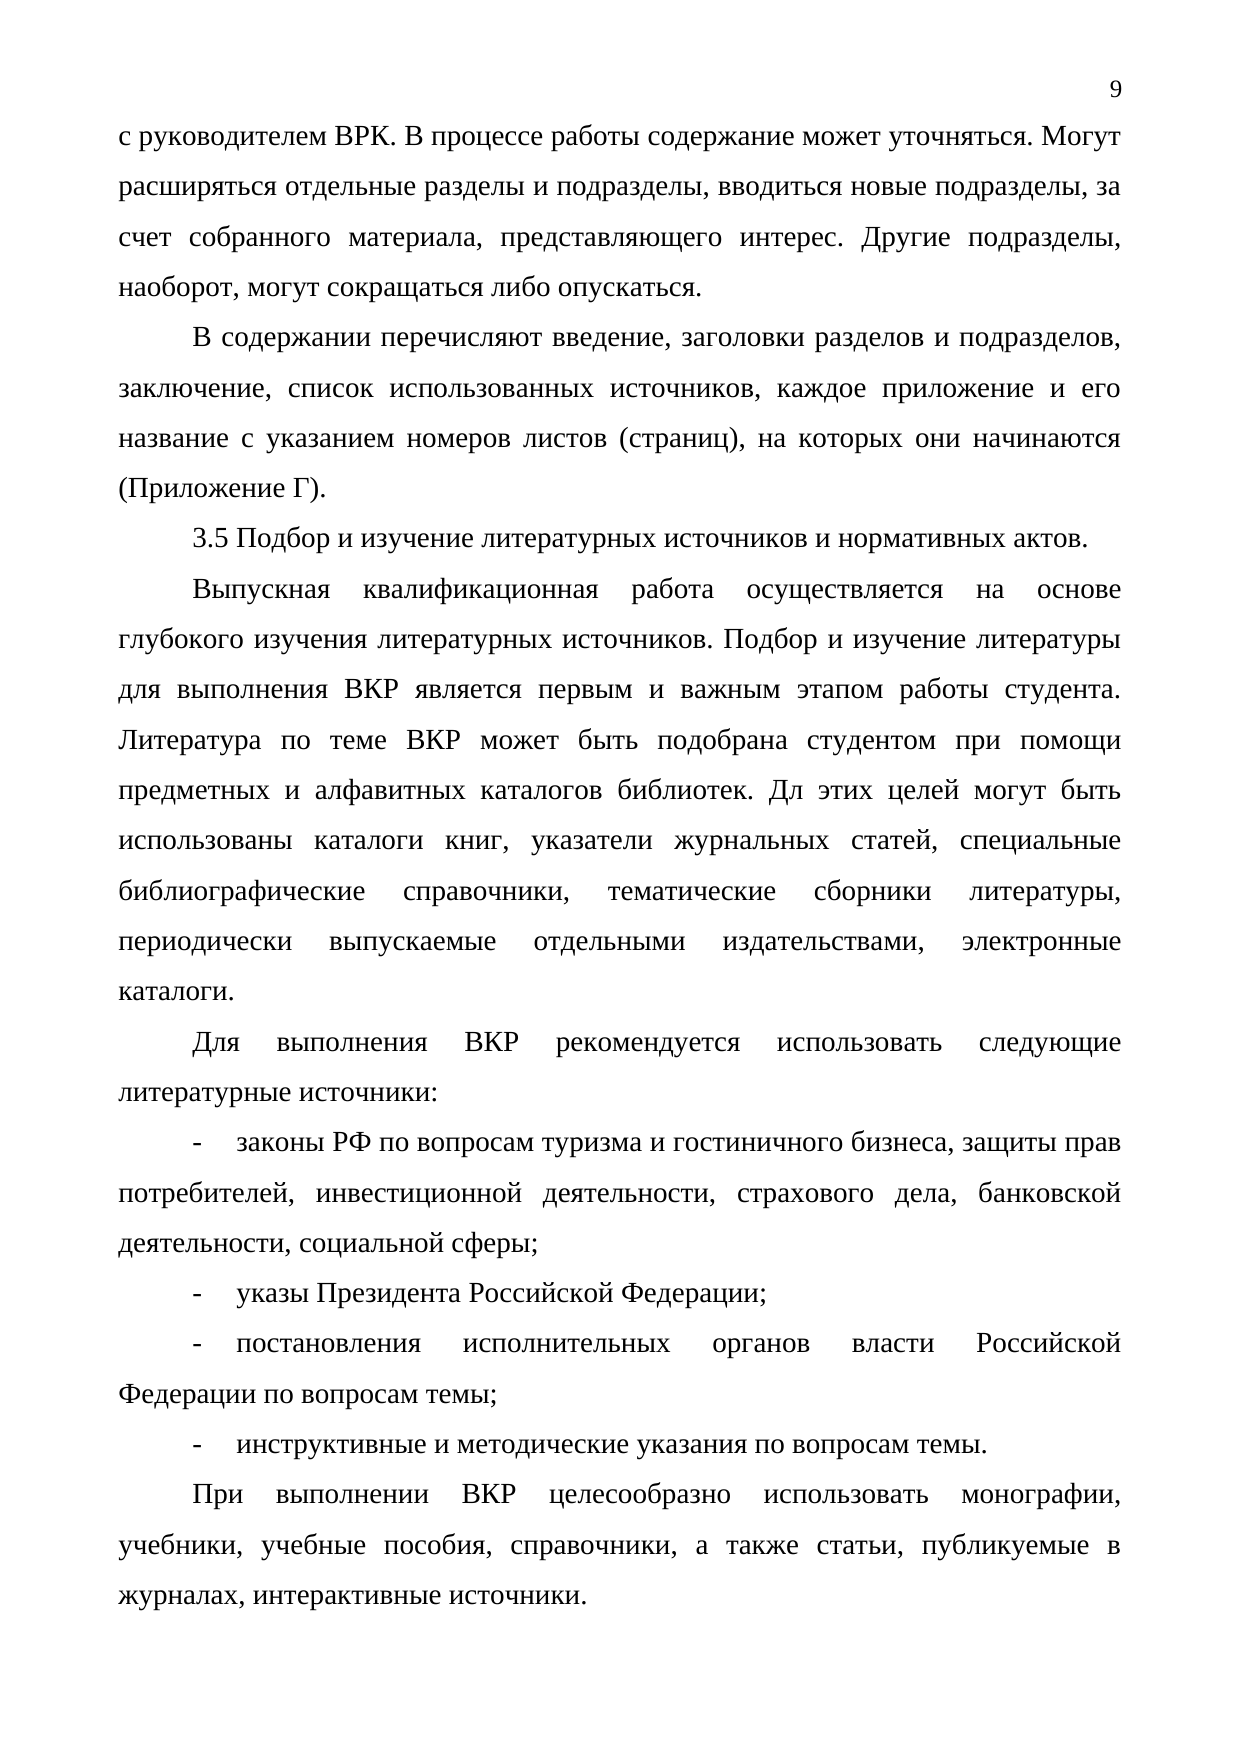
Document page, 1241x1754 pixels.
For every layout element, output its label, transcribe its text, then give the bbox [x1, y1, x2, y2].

title Выпускная квалификационная работа осуществляется на основе глубокого изучения литературных источников. Подбор и изучение литературы для выполнения ВКР является первым и важным этапом работы студента. Литература по теме ВКР может быть подобрана студентом при помощи предметных и алфавитных каталогов библиотек. Дл этих целей могут быть использованы каталоги книг, указатели журнальных статей, специальные библиографические справочники, тематические сборники литературы, периодически выпускаемые отдельными издательствами, электронные каталоги. [118, 571, 1122, 1007]
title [118, 118, 1122, 303]
title указы Президента Российской Федерации; [118, 1275, 1122, 1309]
title 3.5 Подбор и изучение литературных источников и нормативных актов. [118, 521, 1122, 554]
title постановления исполнительных органов власти Российской Федерации по вопросам темы; [118, 1326, 1122, 1409]
title При выполнении ВКР целесообразно использовать монографии, учебники, учебные пособия, справочники, а также статьи, публикуемые в журналах, интерактивные источники. [118, 1477, 1122, 1611]
title инструктивные и методические указания по вопросам темы. [118, 1426, 1122, 1460]
title В содержании перечисляют введение, заголовки разделов и подразделов, заключение, список использованных источников, каждое приложение и его название с указанием номеров листов (страниц), на которых они начинаются (Приложение Г). [118, 319, 1122, 504]
title законы РФ по вопросам туризма и гостиничного бизнеса, защиты прав потребителей, инвестиционной деятельности, страхового дела, банковской деятельности, социальной сферы; [118, 1124, 1122, 1258]
title Для выполнения ВКР рекомендуется использовать следующие литературные источники: [118, 1024, 1122, 1108]
